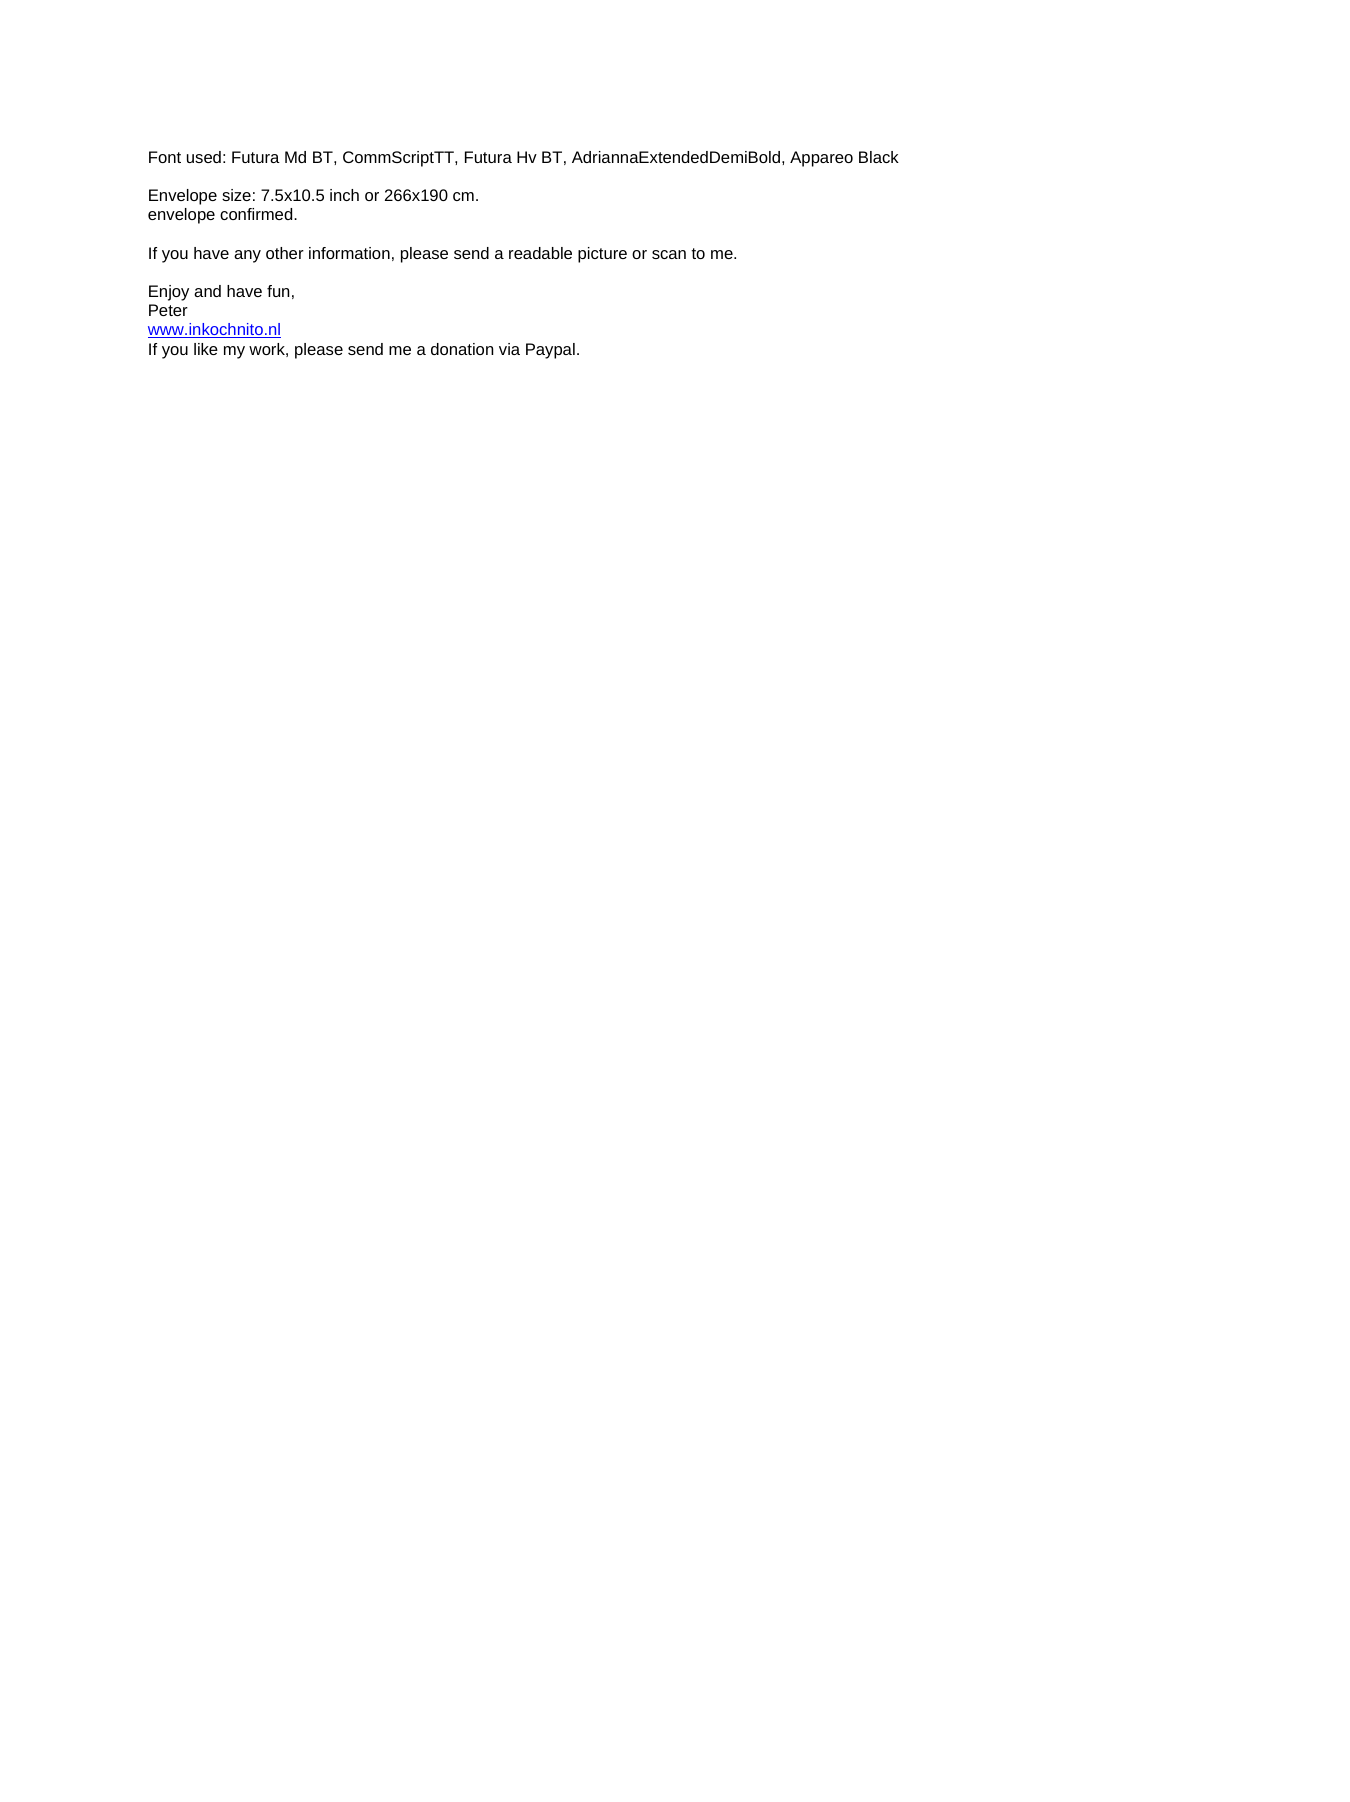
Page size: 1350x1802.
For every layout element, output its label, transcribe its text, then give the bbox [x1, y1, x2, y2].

text Envelope size: 7.5x10.5 inch or 266x190 cm. [148, 186, 1202, 205]
text If you have any other information, please send a readable picture or scan to me. [148, 243, 1202, 263]
text Font used: Futura Md BT, CommScriptTT, Futura Hv BT, AdriannaExtendedDemiBold, Appareo Black [148, 148, 1202, 167]
text Peter [148, 301, 1202, 320]
text envelope confirmed. [148, 205, 1202, 224]
text Enjoy and have fun, [148, 282, 1202, 301]
text If you like my work, please send me a donation via Paypal. [148, 339, 1202, 358]
text www.inkochnito.nl [148, 320, 1202, 339]
